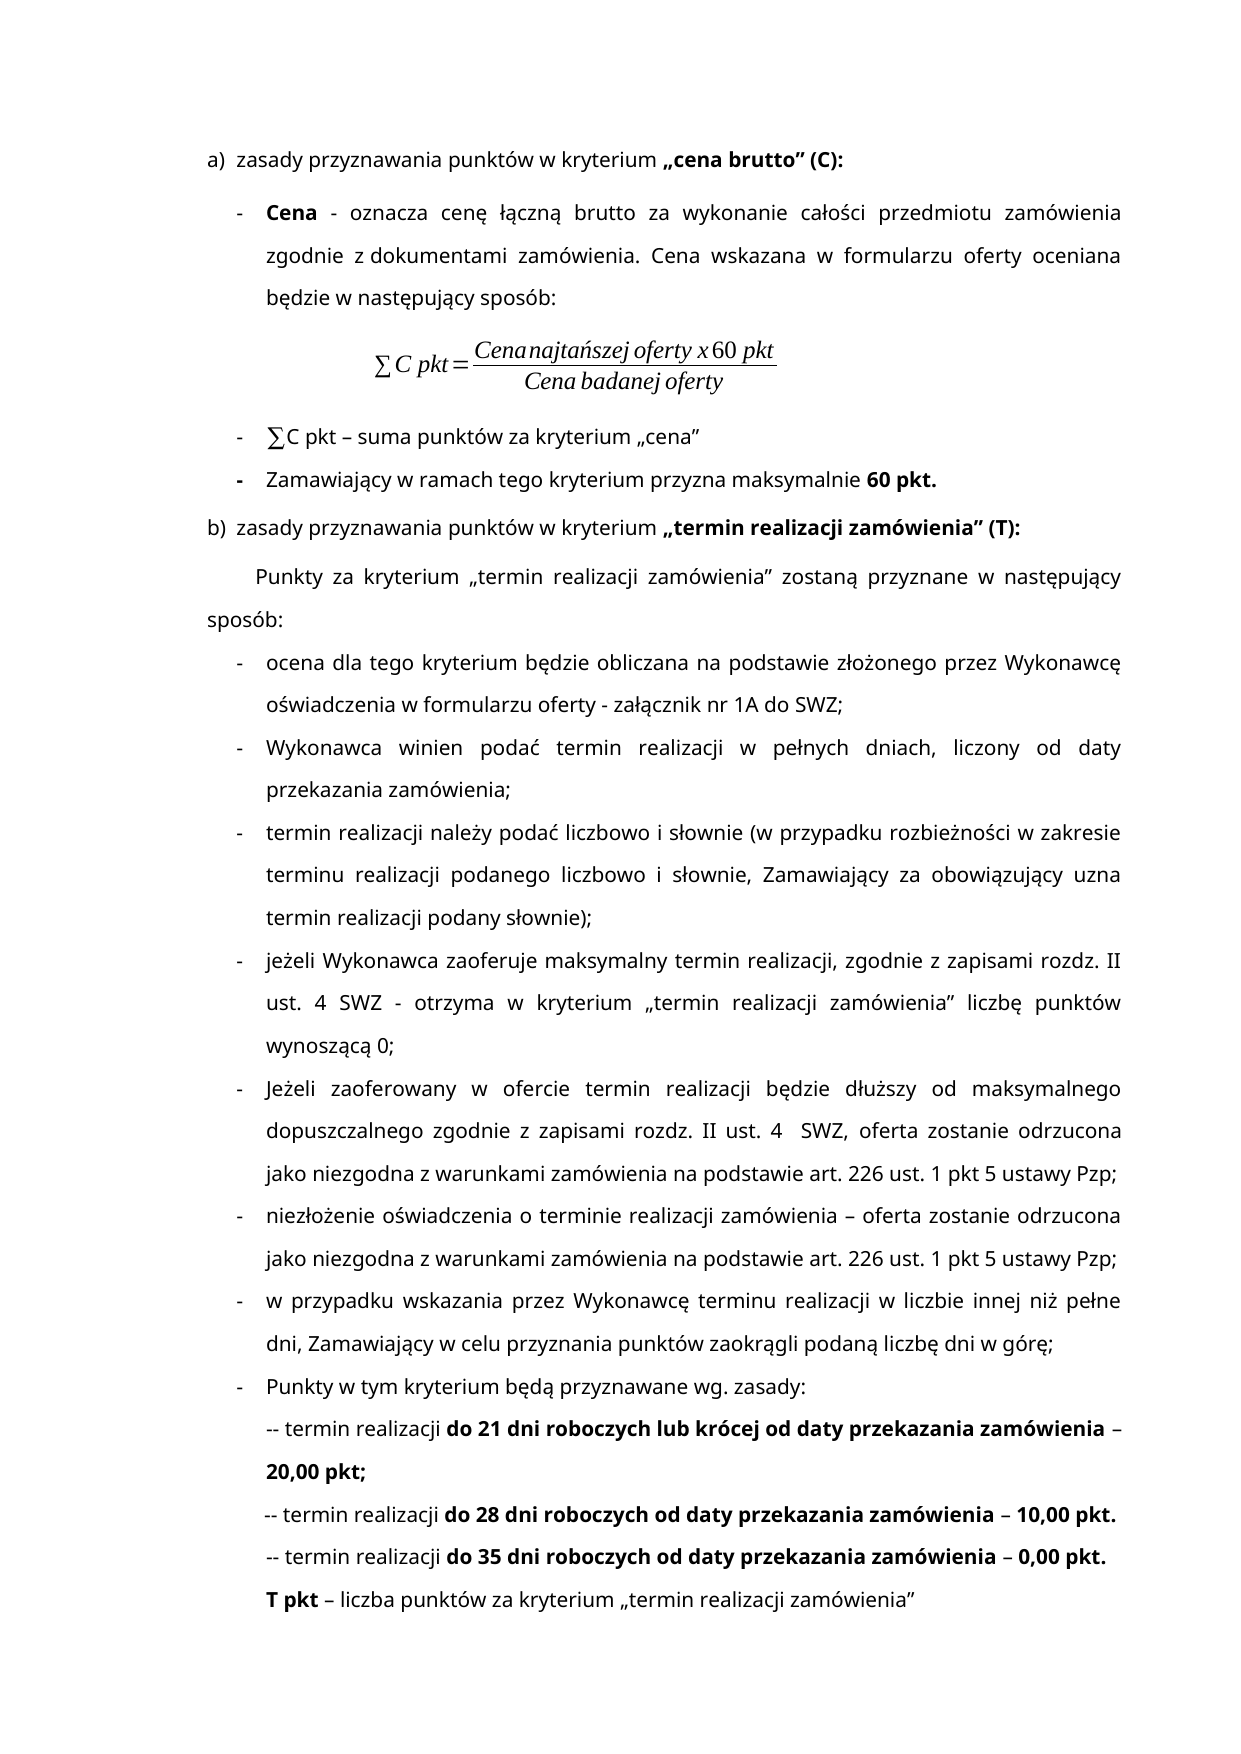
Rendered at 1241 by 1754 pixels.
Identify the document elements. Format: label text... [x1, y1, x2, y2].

text T pkt – liczba punktów za kryterium „termin realizacji zamówienia” [266, 1585, 1122, 1613]
list w przypadku wskazania przez Wykonawcę terminu realizacji w liczbie innej niż pełne dni, Zamawiający w celu przyznania punktów zaokrągli podaną liczbę dni w górę; [236, 1287, 1122, 1358]
list ∑C pkt – suma punktów za kryterium „cena” [236, 422, 1122, 451]
subtitle zasady przyznawania punktów w kryterium „cena brutto” (C): [207, 145, 1122, 174]
text - termin realizacji należy podać liczbowo i słownie (w przypadku rozbieżności w zakresie terminu realizacji podanego liczbowo i słownie, Zamawiający za obowiązujący uzna termin realizacji podany słownie); [236, 818, 1122, 932]
text Punkty za kryterium „termin realizacji zamówienia” zostaną przyznane w następujący sposób: [207, 562, 1122, 633]
text -- termin realizacji do 21 dni roboczych lub krócej od daty przekazania zamówienia – 20,00 pkt; [266, 1414, 1122, 1486]
text - Jeżeli zaoferowany w ofercie termin realizacji będzie dłuższy od maksymalnego dopuszczalnego zgodnie z zapisami rozdz. II ust. 4 SWZ, oferta zostanie odrzucona jako niezgodna z warunkami zamówienia na podstawie art. 226 ust. 1 pkt 5 ustawy Pzp; [236, 1074, 1122, 1187]
text - jeżeli Wykonawca zaoferuje maksymalny termin realizacji, zgodnie z zapisami rozdz. II ust. 4 SWZ - otrzyma w kryterium „termin realizacji zamówienia” liczbę punktów wynoszącą 0; [236, 946, 1122, 1059]
subtitle zasady przyznawania punktów w kryterium „termin realizacji zamówienia” (T): [207, 513, 1122, 542]
list Punkty w tym kryterium będą przyznawane wg. zasady: [236, 1372, 1122, 1400]
list ocena dla tego kryterium będzie obliczana na podstawie złożonego przez Wykonawcę oświadczenia w formularzu oferty - załącznik nr 1A do SWZ; [236, 648, 1122, 719]
text -- termin realizacji do 28 dni roboczych od daty przekazania zamówienia – 10,00 pkt. [177, 1500, 1122, 1528]
list niezłożenie oświadczenia o terminie realizacji zamówienia – oferta zostanie odrzucona jako niezgodna z warunkami zamówienia na podstawie art. 226 ust. 1 pkt 5 ustawy Pzp; [236, 1201, 1122, 1272]
list Wykonawca winien podać termin realizacji w pełnych dniach, liczony od daty przekazania zamówienia; [236, 733, 1122, 804]
list Cena - oznacza cenę łączną brutto za wykonanie całości przedmiotu zamówienia zgodnie z dokumentami zamówienia. Cena wskazana w formularzu oferty oceniana będzie w następujący sposób: [236, 198, 1122, 312]
text -- termin realizacji do 35 dni roboczych od daty przekazania zamówienia – 0,00 pkt. [266, 1542, 1122, 1571]
list Zamawiający w ramach tego kryterium przyzna maksymalnie 60 pkt. [236, 465, 1122, 493]
